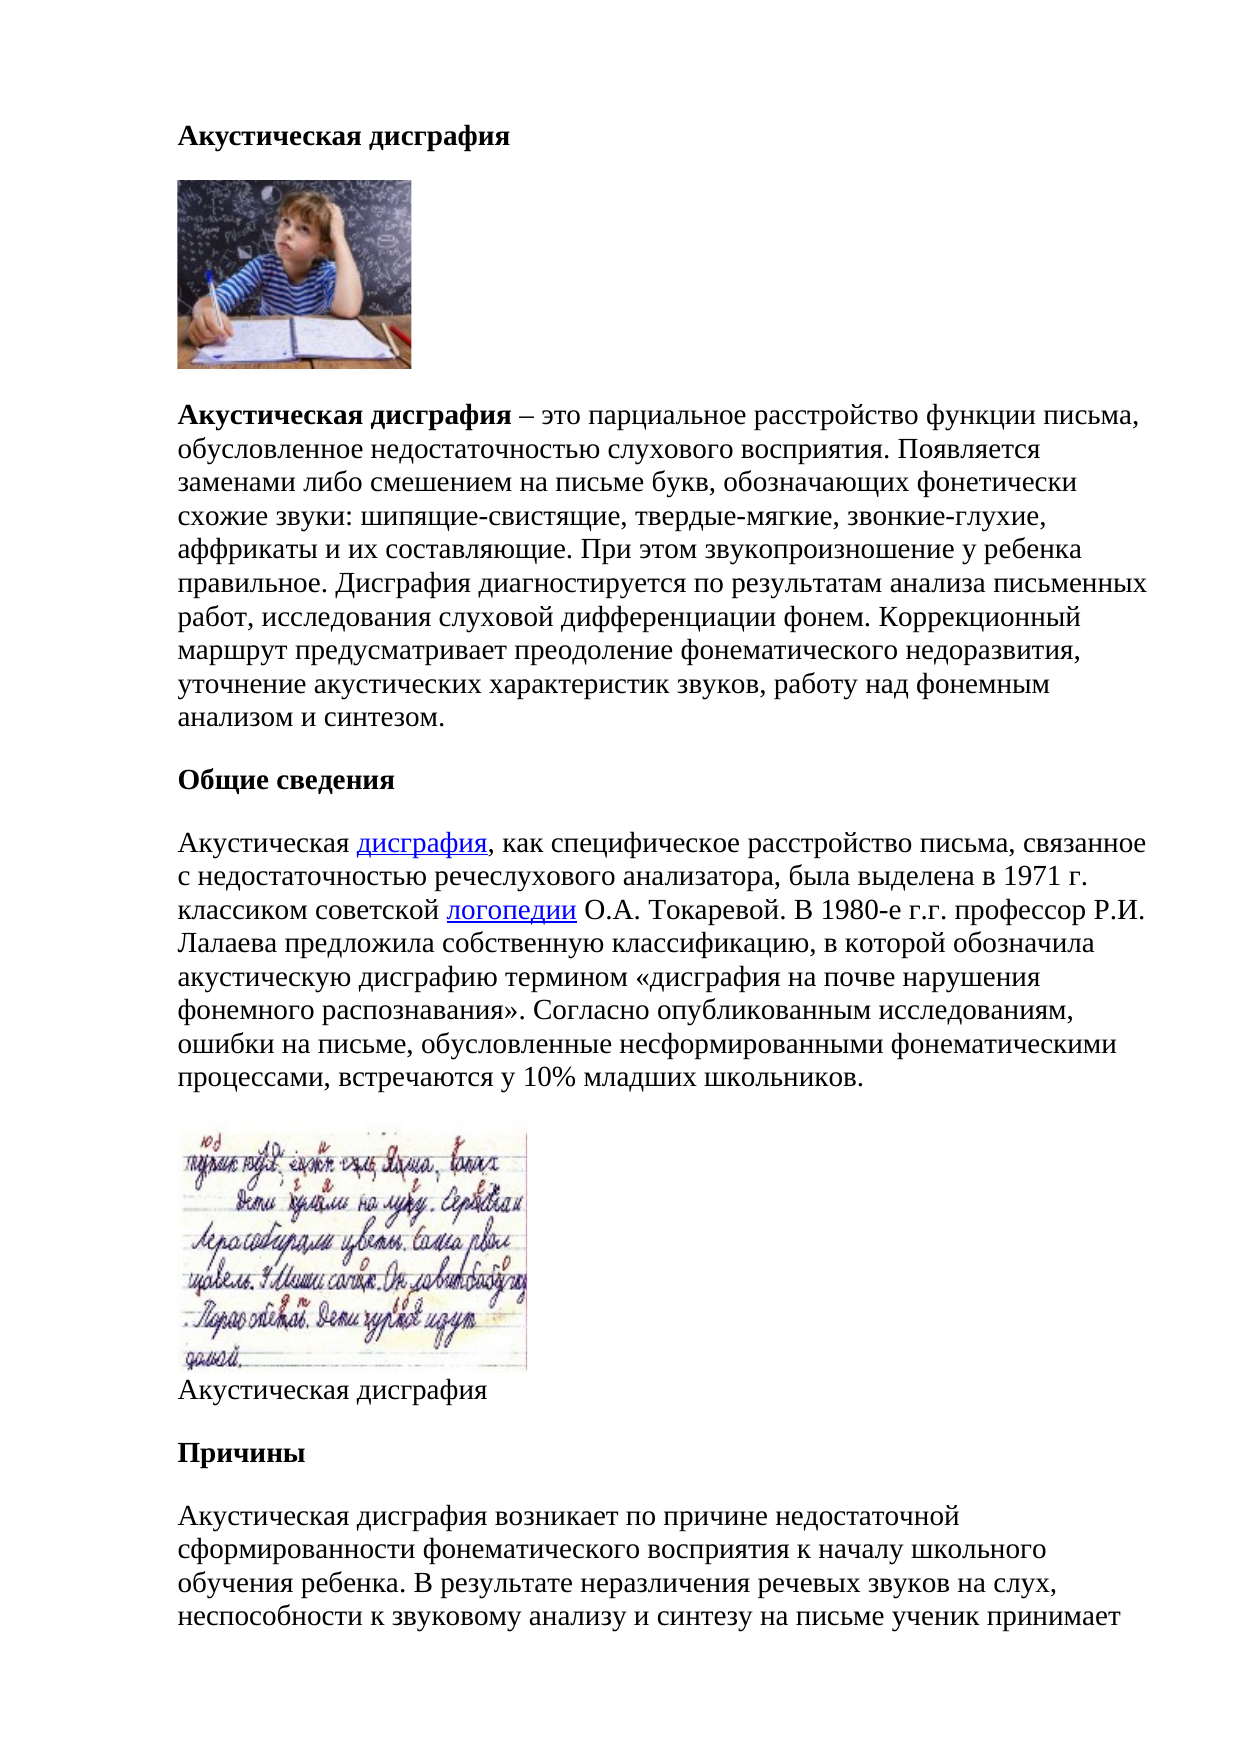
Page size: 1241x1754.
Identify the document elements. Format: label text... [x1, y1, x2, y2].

text Общие сведения [177, 762, 1152, 796]
text Акустическая дисграфия, как специфическое расстройство письма, связанное с недостаточностью речеслухового анализатора, была выделена в 1971 г. классиком советской логопедии О.А. Токаревой. В 1980-е г.г. профессор Р.И. Лалаева предложила собственную классификацию, в которой обозначила акустическую дисграфию термином «дисграфия на почве нарушения фонемного распознавания». Согласно опубликованным исследованиям, ошибки на письме, обусловленные несформированными фонематическими процессами, встречаются у 10% младших школьников. [177, 825, 1152, 1093]
text Причины [177, 1435, 1152, 1468]
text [177, 1498, 1152, 1632]
text Акустическая дисграфия – это парциальное расстройство функции письма, обусловленное недостаточностью слухового восприятия. Появляется заменами либо смешением на письме букв, обозначающих фонетически схожие звуки: шипящие-свистящие, твердые-мягкие, звонкие-глухие, аффрикаты и их составляющие. При этом звукопроизношение у ребенка правильное. Дисграфия диагностируется по результатам анализа письменных работ, исследования слуховой дифференциации фонем. Коррекционный маршрут предусматривает преодоление фонематического недоразвития, уточнение акустических характеристик звуков, работу над фонемным анализом и синтезом. [177, 397, 1152, 733]
picture [177, 1122, 528, 1373]
picture [177, 180, 412, 369]
text Акустическая дисграфия [177, 118, 1152, 152]
text Акустическая дисграфия [177, 1372, 1152, 1406]
